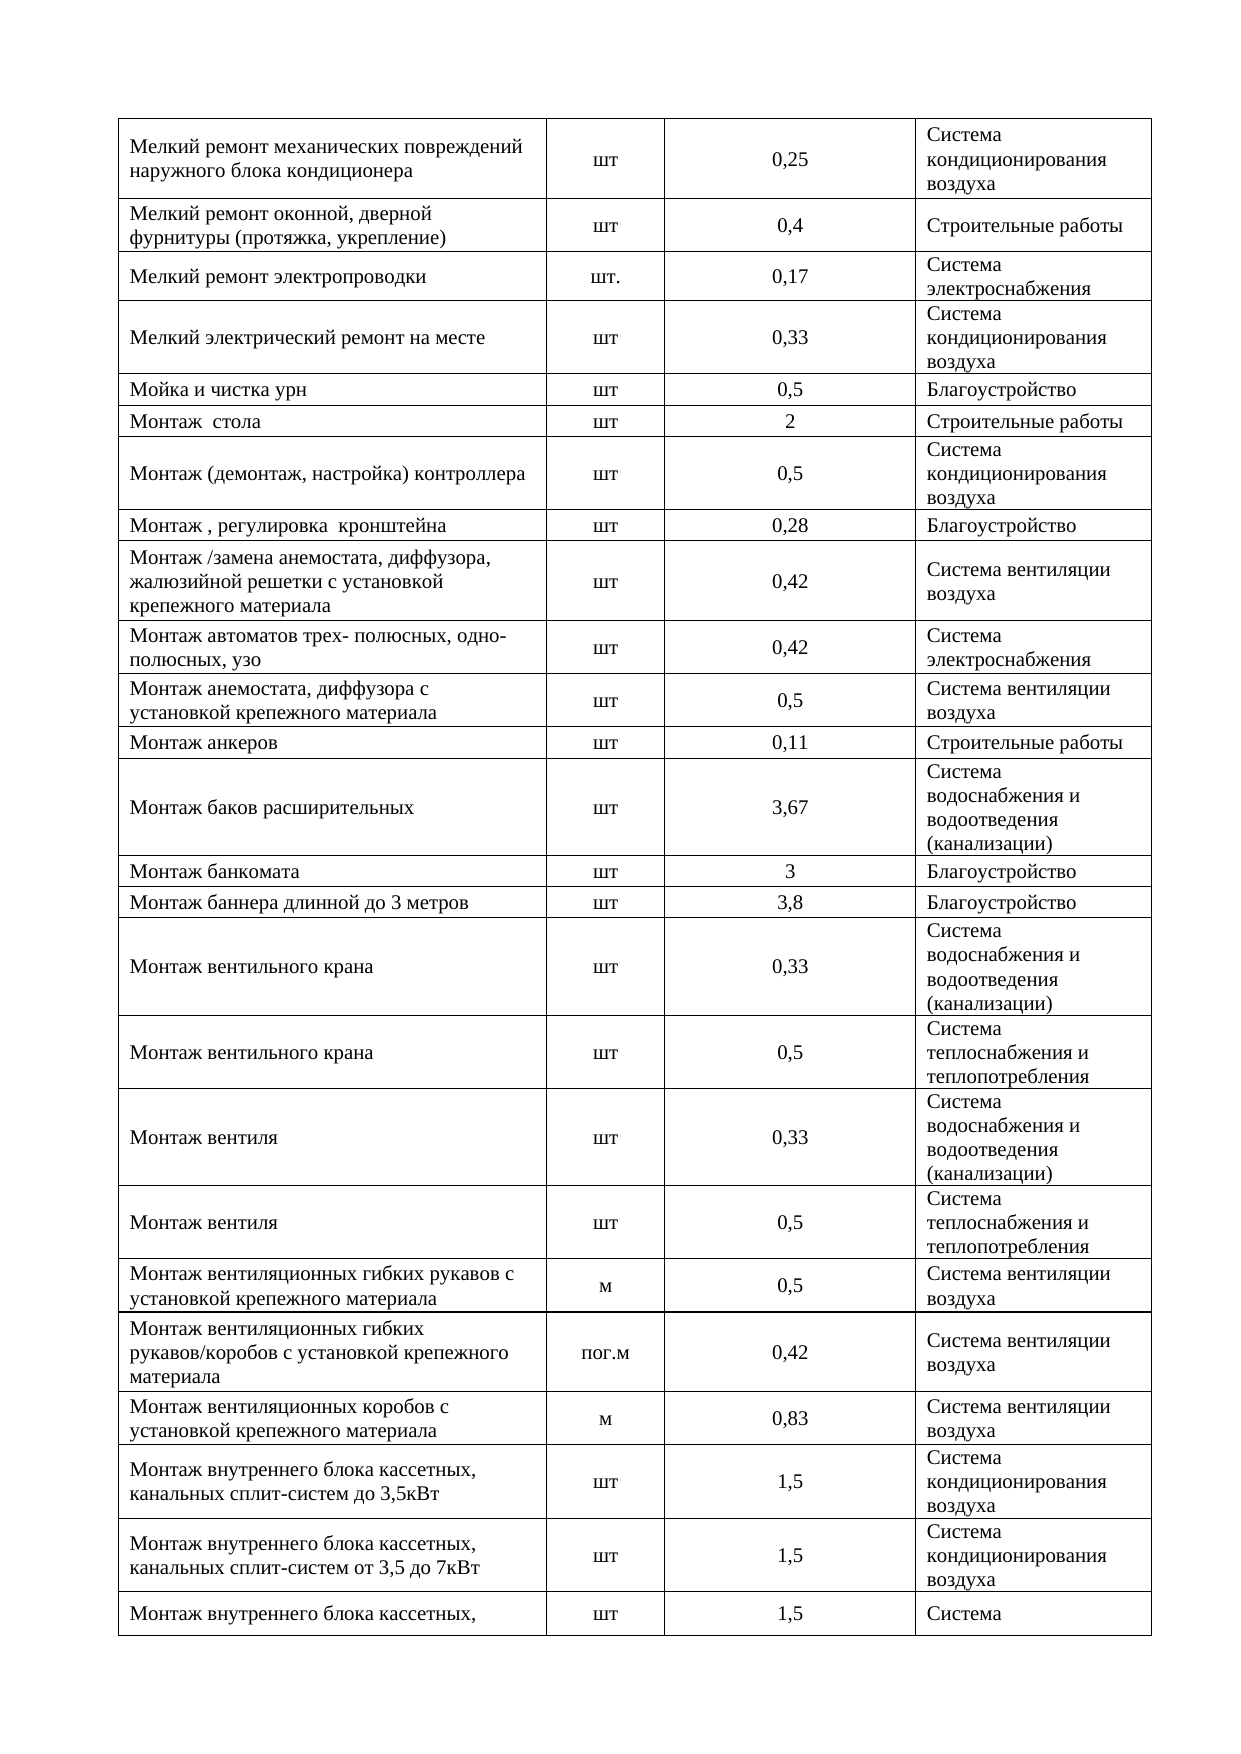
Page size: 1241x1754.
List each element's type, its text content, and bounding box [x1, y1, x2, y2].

table_cell Монтаж вентиля [119, 1186, 546, 1258]
table_cell пог.м [547, 1313, 664, 1391]
table_cell Система электроснабжения [916, 252, 1151, 300]
table_cell Система вентиляции воздуха [916, 1392, 1151, 1444]
table_cell шт [547, 406, 664, 436]
table_cell шт. [547, 252, 664, 300]
table_cell шт [547, 1592, 664, 1635]
table_cell Монтаж /замена анемостата, диффузора, жалюзийной решетки с установкой крепежного материала [119, 541, 546, 620]
table_cell 0,42 [665, 541, 915, 620]
table_cell 1,5 [665, 1445, 915, 1517]
table_cell 0,17 [665, 252, 915, 300]
table_cell 1,5 [665, 1592, 915, 1635]
table_cell Система вентиляции воздуха [916, 541, 1151, 620]
table_cell 0,28 [665, 510, 915, 540]
table_cell Система электроснабжения [916, 621, 1151, 673]
table_cell шт [547, 374, 664, 404]
table_cell Система теплоснабжения и теплопотребления [916, 1186, 1151, 1258]
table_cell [916, 1592, 1151, 1635]
table_cell шт [547, 437, 664, 509]
table_cell 0,33 [665, 918, 915, 1014]
table_cell 3,67 [665, 759, 915, 855]
table_cell Система водоснабжения и водоотведения (канализации) [916, 918, 1151, 1014]
table_cell шт [547, 759, 664, 855]
table_cell 0,5 [665, 1016, 915, 1088]
table_cell 0,5 [665, 1259, 915, 1311]
table_cell 0,33 [665, 1089, 915, 1185]
table_cell 0,42 [665, 1313, 915, 1391]
table_cell Строительные работы [916, 727, 1151, 757]
table_cell Монтаж вентиляционных коробов с установкой крепежного материала [119, 1392, 546, 1444]
table_cell Монтаж стола [119, 406, 546, 436]
table_cell шт [547, 1445, 664, 1517]
table_cell Благоустройство [916, 374, 1151, 404]
table_cell Мелкий электрический ремонт на месте [119, 301, 546, 373]
table_cell Система теплоснабжения и теплопотребления [916, 1016, 1151, 1088]
table_cell Система кондиционирования воздуха [916, 1445, 1151, 1517]
table_cell шт [547, 510, 664, 540]
table_cell 3,8 [665, 887, 915, 917]
table_cell 0,5 [665, 674, 915, 726]
table_cell Монтаж внутреннего блока кассетных, канальных сплит-систем до 3,5кВт [119, 1445, 546, 1517]
table_cell Система вентиляции воздуха [916, 1313, 1151, 1391]
table_cell 0,25 [665, 119, 915, 198]
table_cell шт [547, 541, 664, 620]
table_cell 2 [665, 406, 915, 436]
table_cell шт [547, 918, 664, 1014]
table_cell 0,5 [665, 374, 915, 404]
table_cell 0,5 [665, 1186, 915, 1258]
table_cell Монтаж (демонтаж, настройка) контроллера [119, 437, 546, 509]
table_cell Монтаж банкомата [119, 856, 546, 886]
table_cell шт [547, 674, 664, 726]
table_cell 3 [665, 856, 915, 886]
table_cell Благоустройство [916, 510, 1151, 540]
table_cell шт [547, 199, 664, 251]
table_cell шт [547, 727, 664, 757]
table_cell 0,5 [665, 437, 915, 509]
table_cell Монтаж баннера длинной до 3 метров [119, 887, 546, 917]
table_cell Система кондиционирования воздуха [916, 437, 1151, 509]
table_cell Система кондиционирования воздуха [916, 301, 1151, 373]
table_cell Мойка и чистка урн [119, 374, 546, 404]
table_cell шт [547, 301, 664, 373]
table_cell Система водоснабжения и водоотведения (канализации) [916, 1089, 1151, 1185]
table_cell Мелкий ремонт механических повреждений наружного блока кондиционера [119, 119, 546, 198]
table_cell шт [547, 1089, 664, 1185]
table_cell Система водоснабжения и водоотведения (канализации) [916, 759, 1151, 855]
table_cell шт [547, 621, 664, 673]
table_cell Мелкий ремонт электропроводки [119, 252, 546, 300]
table_cell м [547, 1259, 664, 1311]
table_cell Монтаж внутреннего блока кассетных, канальных сплит-систем от 3,5 до 7кВт [119, 1519, 546, 1591]
table_cell Система кондиционирования воздуха [916, 1519, 1151, 1591]
table_cell м [547, 1392, 664, 1444]
table_cell 0,11 [665, 727, 915, 757]
table_cell 0,83 [665, 1392, 915, 1444]
table_cell Монтаж вентильного крана [119, 918, 546, 1014]
table_cell Монтаж вентиляционных гибких рукавов/коробов с установкой крепежного материала [119, 1313, 546, 1391]
table_cell Строительные работы [916, 199, 1151, 251]
table_cell 1,5 [665, 1519, 915, 1591]
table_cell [916, 119, 1151, 198]
table_cell Монтаж автоматов трех- полюсных, одно- полюсных, узо [119, 621, 546, 673]
table_cell Мелкий ремонт оконной, дверной фурнитуры (протяжка, укрепление) [119, 199, 546, 251]
table_cell Монтаж , регулировка кронштейна [119, 510, 546, 540]
table_cell Система вентиляции воздуха [916, 1259, 1151, 1311]
table_cell 0,4 [665, 199, 915, 251]
table_cell Монтаж анкеров [119, 727, 546, 757]
table_cell Благоустройство [916, 887, 1151, 917]
table_cell Благоустройство [916, 856, 1151, 886]
table_cell Строительные работы [916, 406, 1151, 436]
table_cell Монтаж вентиляционных гибких рукавов с установкой крепежного материала [119, 1259, 546, 1311]
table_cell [119, 1592, 546, 1635]
table_cell Монтаж анемостата, диффузора с установкой крепежного материала [119, 674, 546, 726]
table_cell 0,42 [665, 621, 915, 673]
table_cell Монтаж вентильного крана [119, 1016, 546, 1088]
table_cell Система вентиляции воздуха [916, 674, 1151, 726]
table_cell шт [547, 1016, 664, 1088]
table_cell Монтаж баков расширительных [119, 759, 546, 855]
table_cell шт [547, 887, 664, 917]
table_cell шт [547, 1519, 664, 1591]
table_cell шт [547, 119, 664, 198]
table_cell Монтаж вентиля [119, 1089, 546, 1185]
table_cell шт [547, 856, 664, 886]
table_cell 0,33 [665, 301, 915, 373]
table_cell шт [547, 1186, 664, 1258]
